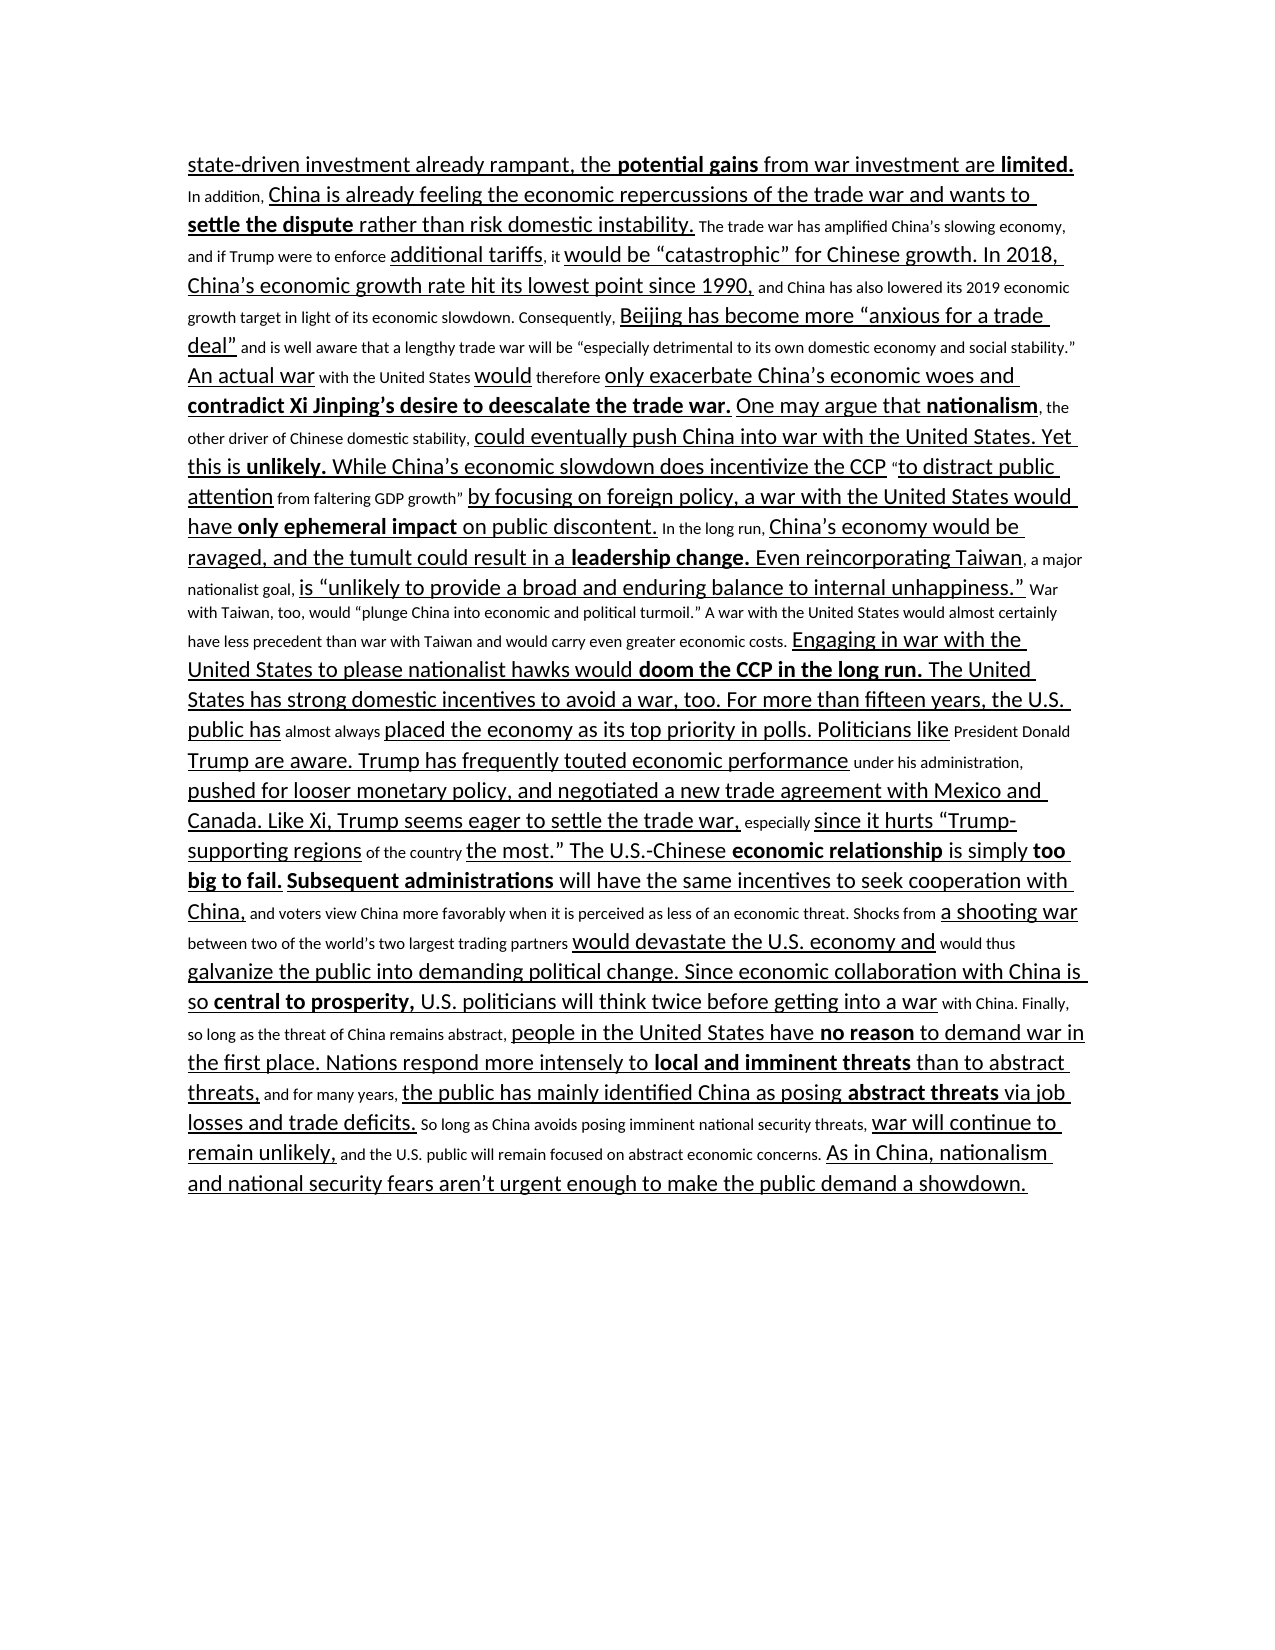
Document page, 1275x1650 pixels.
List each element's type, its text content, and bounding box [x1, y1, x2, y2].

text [187, 150, 1087, 981]
